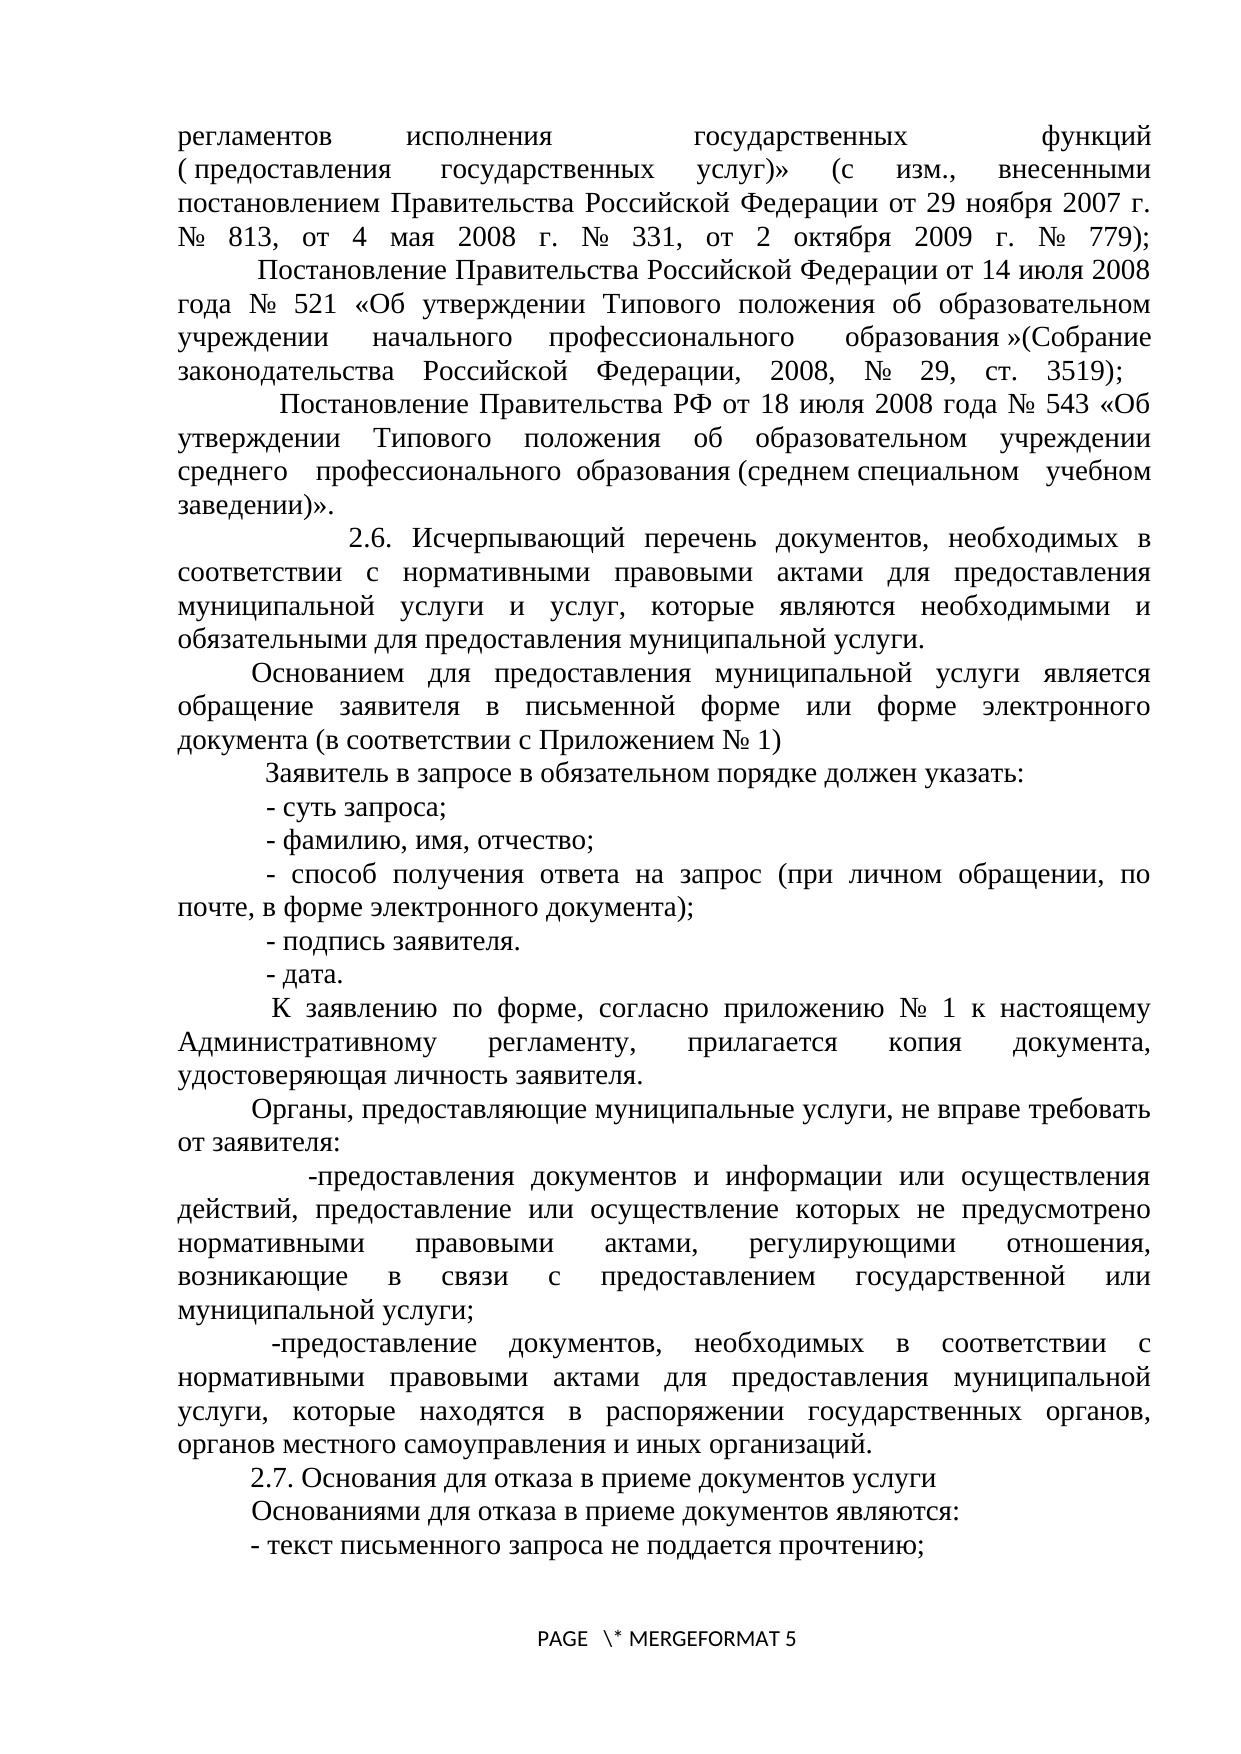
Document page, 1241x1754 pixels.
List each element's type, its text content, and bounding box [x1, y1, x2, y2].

text Органы, предоставляющие муниципальные услуги, не вправе требовать от заявителя: [177, 1091, 1152, 1158]
text - дата. [177, 957, 1152, 990]
text К заявлению по форме, согласно приложению № 1 к настоящему Административному регламенту, прилагается копия документа, удостоверяющая личность заявителя. [177, 990, 1152, 1091]
text -предоставления документов и информации или осуществления действий, предоставление или осуществление которых не предусмотрено нормативными правовыми актами, регулирующими отношения, возникающие в связи с предоставлением государственной или муниципальной услуги; [177, 1158, 1152, 1326]
text - фамилию, имя, отчество; [177, 822, 1152, 856]
text - суть запроса; [177, 789, 1152, 822]
text - подпись заявителя. [177, 923, 1152, 957]
text - текст письменного запроса не поддается прочтению; [177, 1527, 1152, 1560]
text Основаниями для отказа в приеме документов являются: [177, 1493, 1152, 1527]
text 2.6. Исчерпывающий перечень документов, необходимых в соответствии с нормативными правовыми актами для предоставления муниципальной услуги и услуг, которые являются необходимыми и обязательными для предоставления муниципальной услуги. [177, 521, 1152, 655]
text -предоставление документов, необходимых в соответствии с нормативными правовыми актами для предоставления муниципальной услуги, которые находятся в распоряжении государственных органов, органов местного самоуправления и иных организаций. [177, 1326, 1152, 1460]
text 2.7. Основания для отказа в приеме документов услуги [177, 1460, 1152, 1493]
text Заявитель в запросе в обязательном порядке должен указать: [177, 755, 1152, 789]
text - способ получения ответа на запрос (при личном обращении, по почте, в форме электронного документа); [177, 856, 1152, 923]
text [177, 118, 1152, 521]
text Основанием для предоставления муниципальной услуги является обращение заявителя в письменной форме или форме электронного документа (в соответствии с Приложением № 1) [177, 655, 1152, 755]
